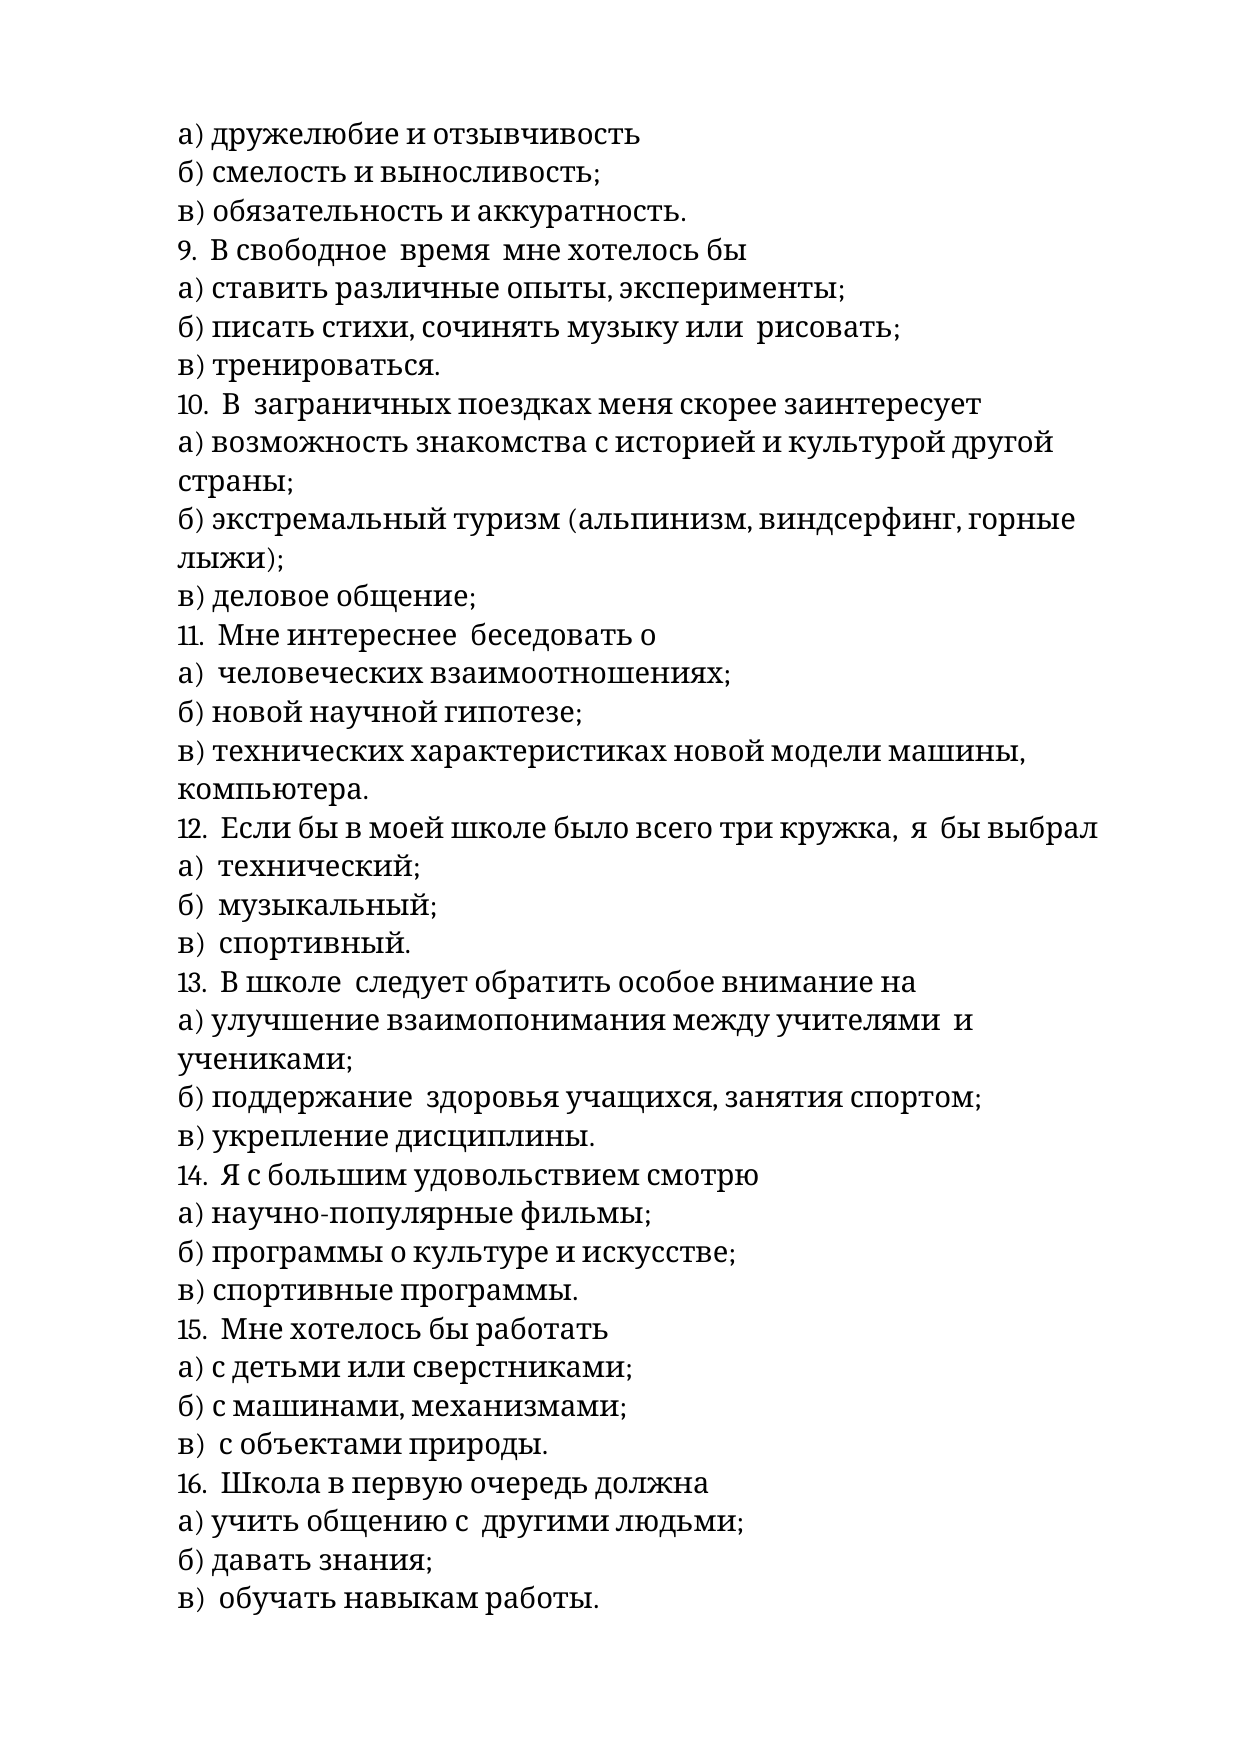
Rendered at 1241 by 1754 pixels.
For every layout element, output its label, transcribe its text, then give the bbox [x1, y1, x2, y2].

text в) тренироваться. [177, 349, 1152, 383]
text в) обучать навыкам работы. [177, 1583, 1152, 1616]
text б) экстремальный туризм (альпинизм, виндсерфинг, горные лыжи); [177, 503, 1152, 576]
text б) программы о культуре и искусстве; [177, 1236, 1152, 1269]
text 12. Если бы в моей школе было всего три кружка, я бы выбрал [177, 812, 1152, 845]
text в) деловое общение; [177, 581, 1152, 614]
text 14. Я с большим удовольствием смотрю [177, 1159, 1152, 1192]
text а) с детьми или сверстниками; [177, 1351, 1152, 1385]
text а) человеческих взаимоотношениях; [177, 658, 1152, 691]
text а) ставить различные опыты, эксперименты; [177, 272, 1152, 306]
text б) смелость и выносливость; [177, 157, 1152, 190]
text в) спортивные программы. [177, 1274, 1152, 1308]
text б) новой научной гипотезе; [177, 696, 1152, 730]
text в) спортивный. [177, 927, 1152, 961]
text а) научно-популярные фильмы; [177, 1197, 1152, 1231]
text а) возможность знакомства с историей и культурой другой страны; [177, 426, 1152, 498]
text в) обязательность и аккуратность. [177, 195, 1152, 229]
text в) технических характеристиках новой модели машины, компьютера. [177, 735, 1152, 807]
text 9. В свободное время мне хотелось бы [177, 234, 1152, 267]
text 16. Школа в первую очередь должна [177, 1467, 1152, 1501]
text б) писать стихи, сочинять музыку или рисовать; [177, 311, 1152, 344]
text в) с объектами природы. [177, 1428, 1152, 1462]
text 13. В школе следует обратить особое внимание на [177, 966, 1152, 999]
text б) давать знания; [177, 1544, 1152, 1578]
text а) учить общению с другими людьми; [177, 1506, 1152, 1539]
text б) музыкальный; [177, 889, 1152, 922]
text 11. Мне интереснее беседовать о [177, 619, 1152, 653]
text в) укрепление дисциплины. [177, 1120, 1152, 1154]
text б) поддержание здоровья учащихся, занятия спортом; [177, 1082, 1152, 1115]
text 10. В заграничных поездках меня скорее заинтересует [177, 388, 1152, 421]
text а) дружелюбие и отзывчивость [177, 118, 1152, 152]
text а) улучшение взаимопонимания между учителями и учениками; [177, 1004, 1152, 1077]
text а) технический; [177, 850, 1152, 884]
text 15. Мне хотелось бы работать [177, 1313, 1152, 1346]
text б) с машинами, механизмами; [177, 1390, 1152, 1423]
